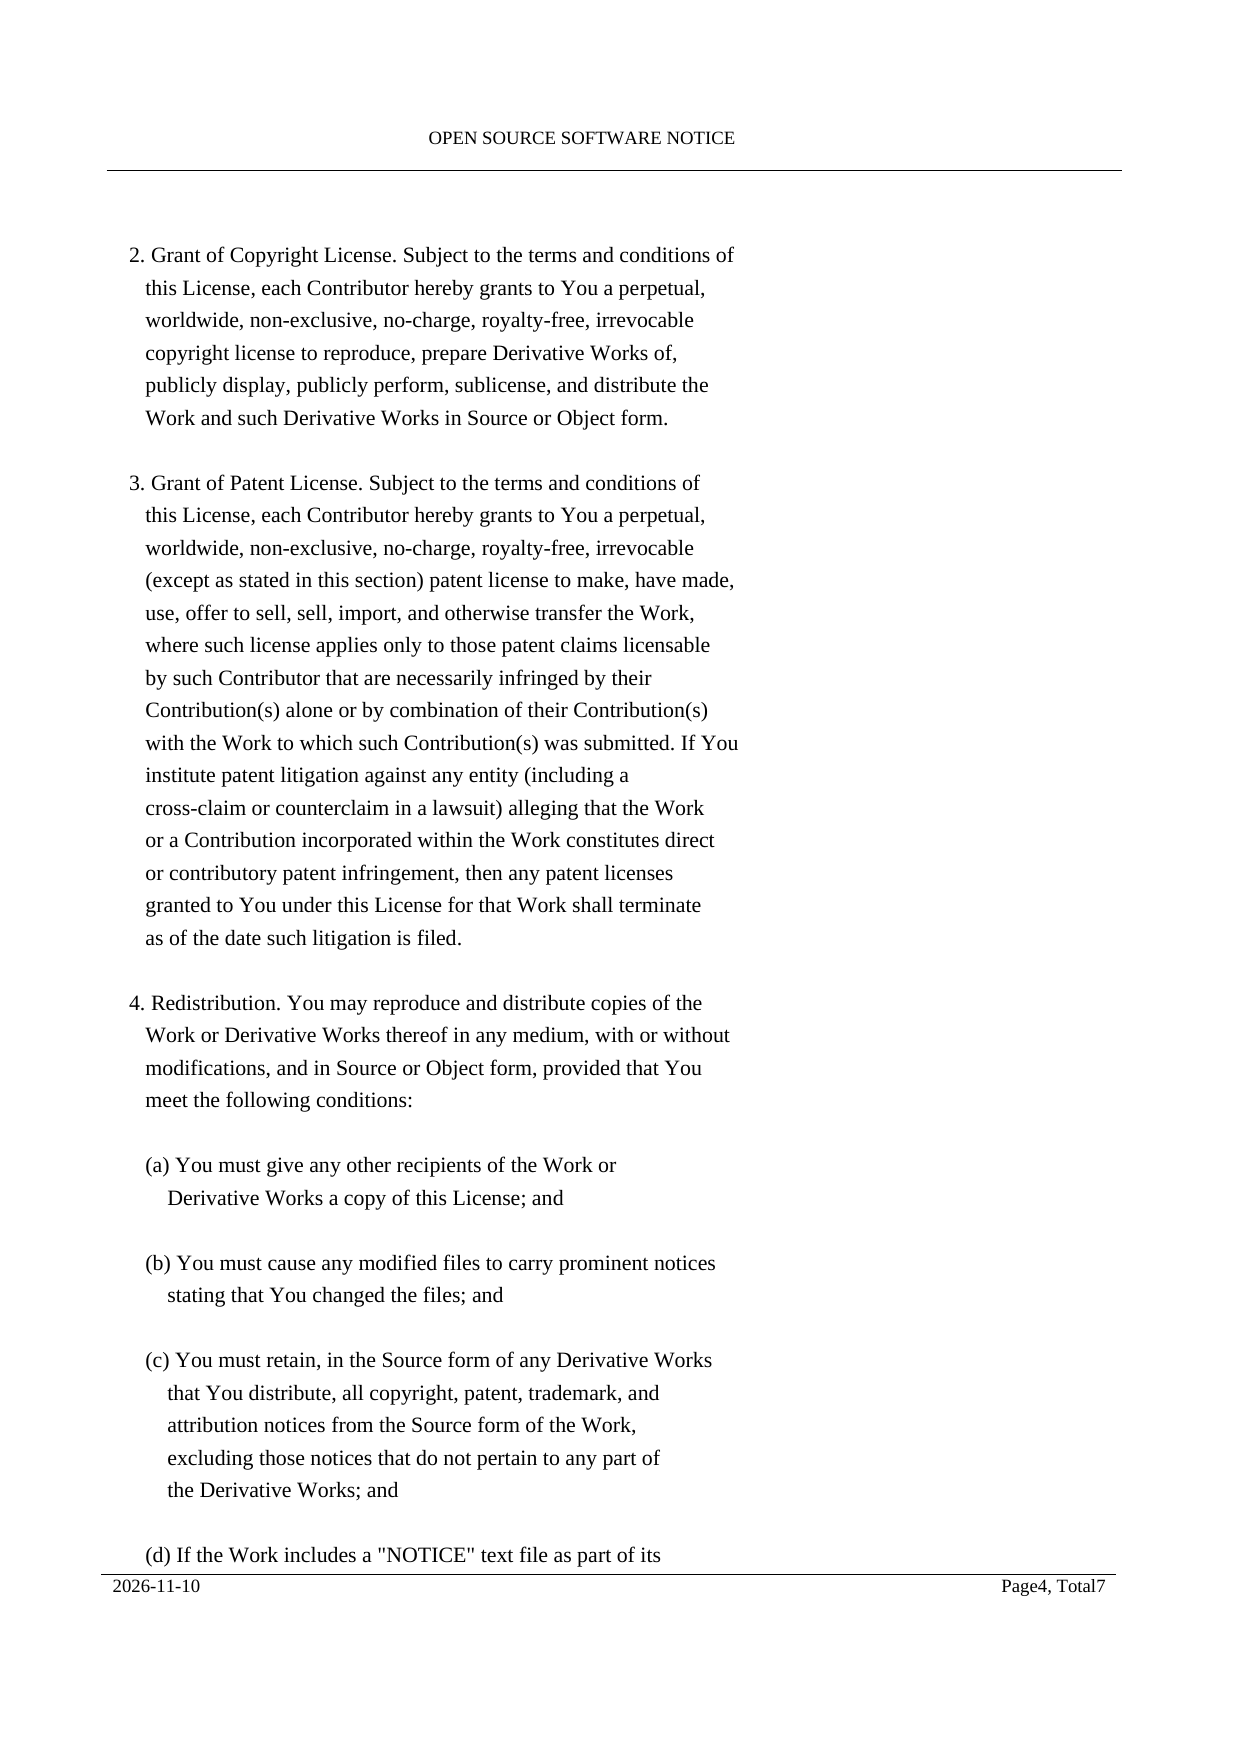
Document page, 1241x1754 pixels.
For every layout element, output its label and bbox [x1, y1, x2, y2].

text [112, 206, 1128, 1571]
